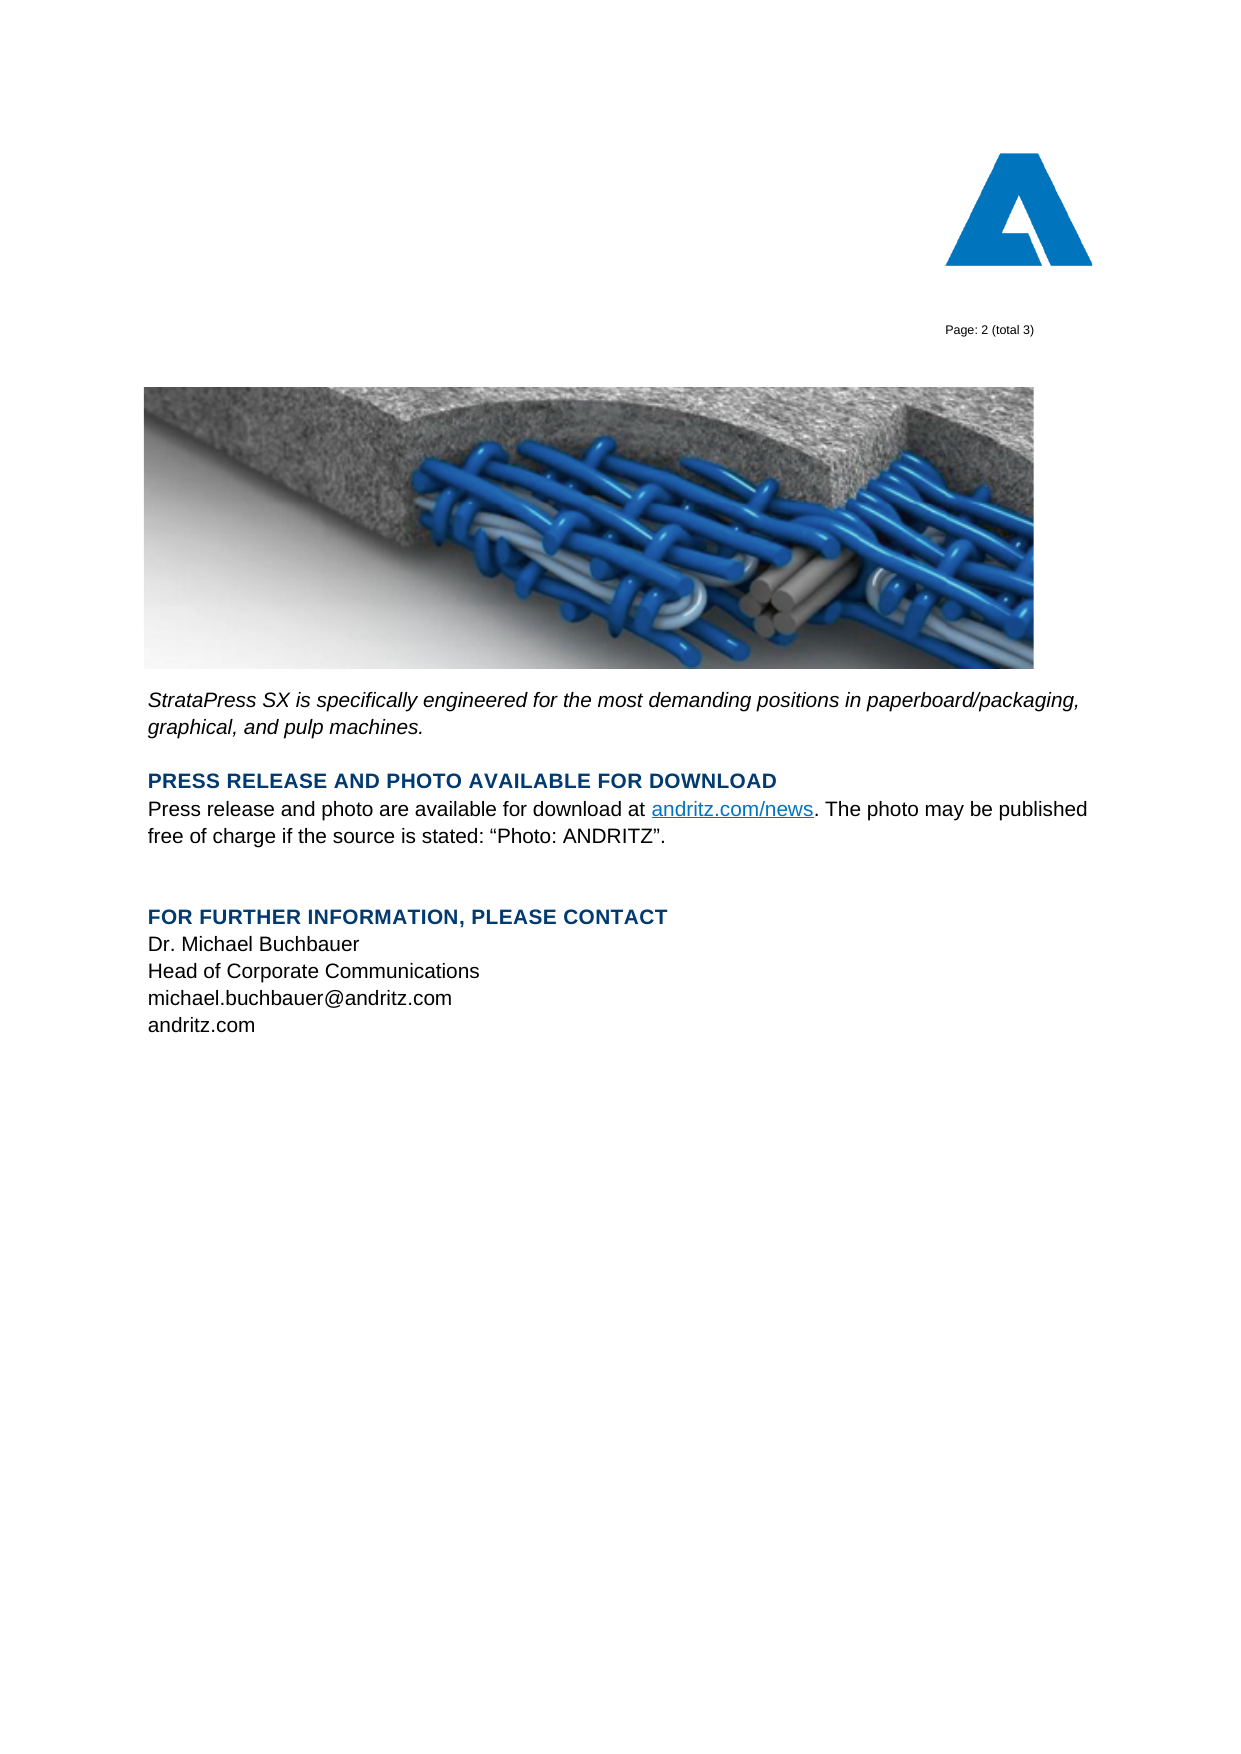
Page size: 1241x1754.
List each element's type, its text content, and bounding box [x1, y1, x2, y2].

text Dr. Michael Buchbauer [148, 930, 1092, 957]
text Head of Corporate Communications [148, 957, 1092, 984]
picture [143, 387, 1034, 669]
text StrataPress SX is specifically engineered for the most demanding positions in paperboard/packaging, graphical, and pulp machines. [148, 686, 1092, 740]
text michael.buchbauer@andritz.com [148, 984, 1092, 1011]
picture [945, 153, 1093, 266]
text andritz.com [148, 1011, 1092, 1038]
text Press release and photo are available for download at andritz.com/news. The photo may be published free of charge if the source is stated: “Photo: ANDRITZ”. [148, 794, 1092, 848]
text PRESS RELEASE AND PHOTO AVAILABLE FOR DOWNLOAD [148, 767, 1092, 794]
text FOR FURTHER INFORMATION, PLEASE CONTACT [148, 903, 1092, 930]
